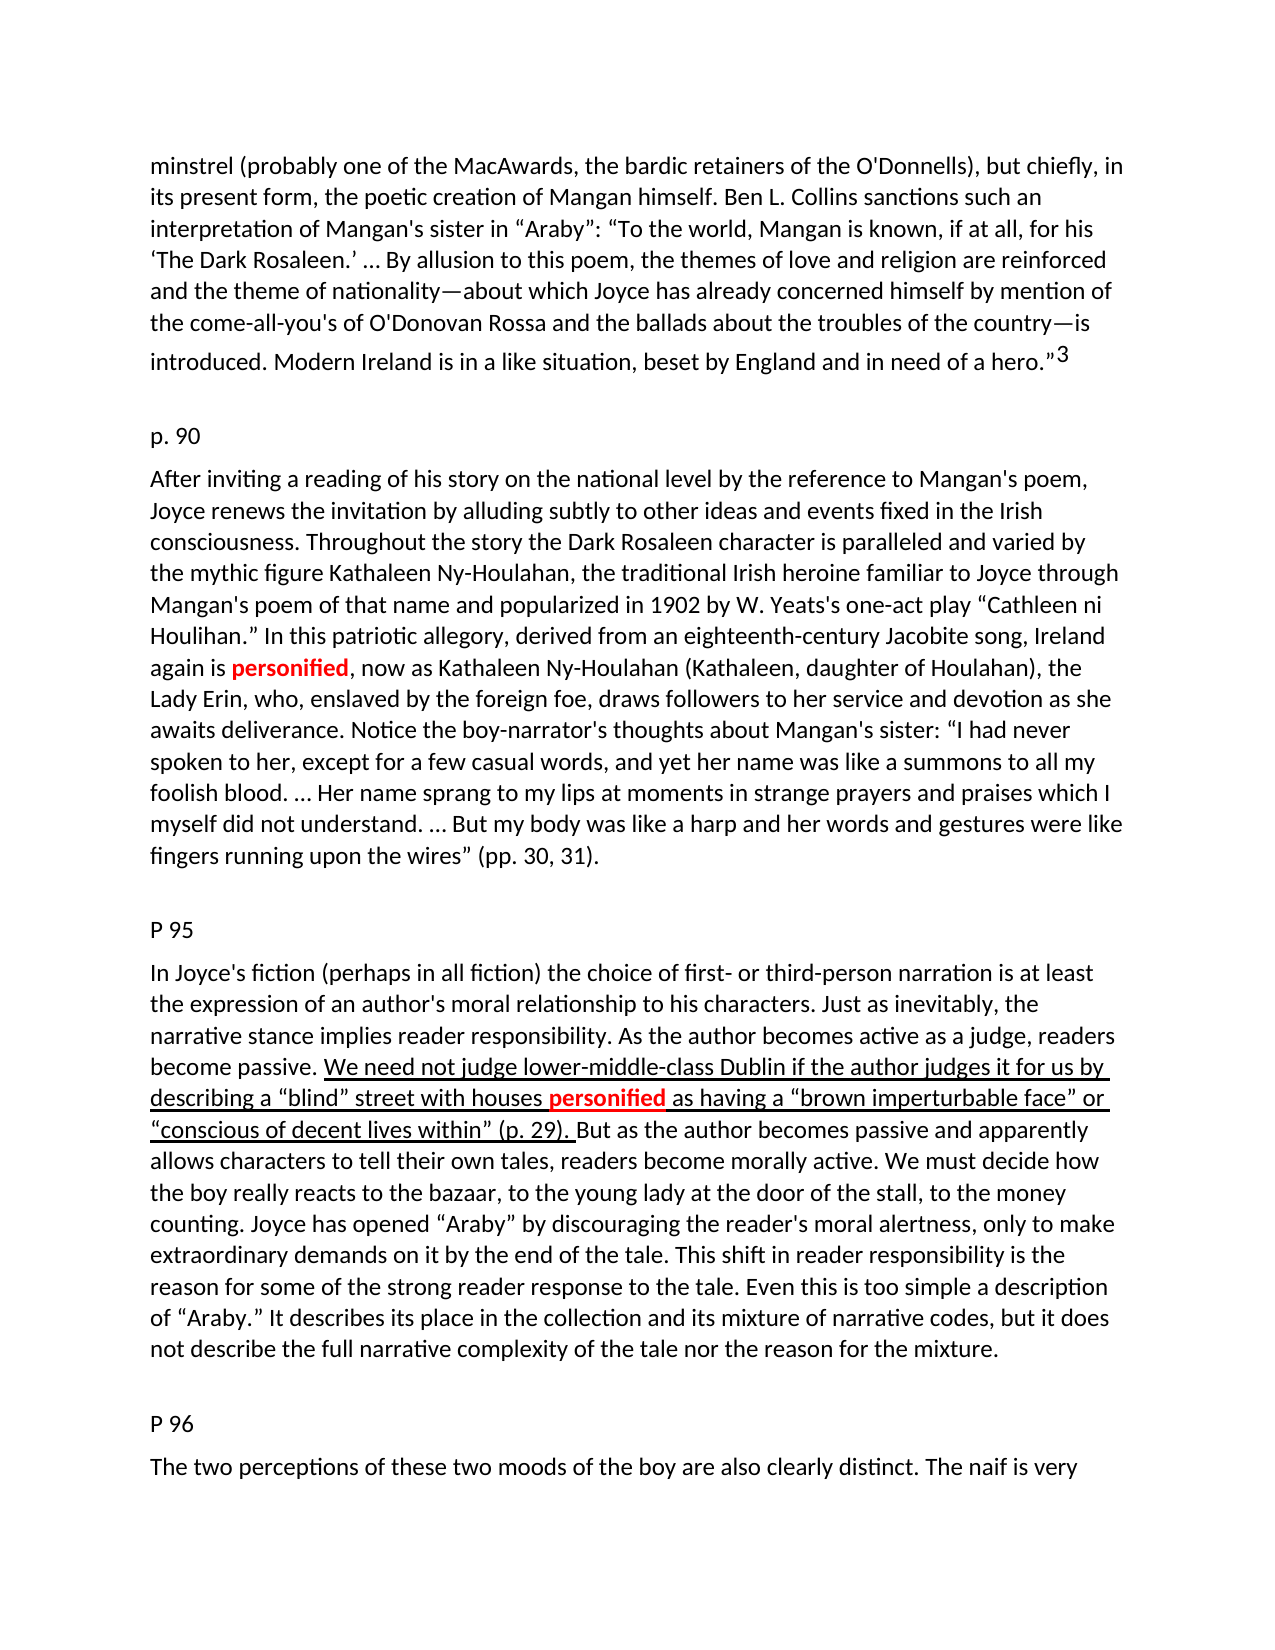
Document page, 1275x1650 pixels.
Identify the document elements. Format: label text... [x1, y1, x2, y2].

text P 95 [150, 914, 1125, 945]
text After inviting a reading of his story on the national level by the reference to Mangan's poem, Joyce renews the invitation by alluding subtly to other ideas and events fixed in the Irish consciousness. Throughout the story the Dark Rosaleen character is paralleled and varied by the mythic figure Kathaleen Ny-Houlahan, the traditional Irish heroine familiar to Joyce through Mangan's poem of that name and popularized in 1902 by W. Yeats's one-act play “Cathleen ni Houlihan.” In this patriotic allegory, derived from an eighteenth-century Jacobite song, Ireland again is personified, now as Kathaleen Ny-Houlahan (Kathaleen, daughter of Houlahan), the Lady Erin, who, enslaved by the foreign foe, draws followers to her service and devotion as she awaits deliverance. Notice the boy-narrator's thoughts about Mangan's sister: “I had never spoken to her, except for a few casual words, and yet her name was like a summons to all my foolish blood. … Her name sprang to my lips at moments in strange prayers and praises which I myself did not understand. … But my body was like a harp and her words and gestures were like fingers running upon the wires” (pp. 30, 31). [150, 463, 1125, 870]
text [150, 1451, 1125, 1481]
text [150, 150, 1125, 376]
text P 96 [150, 1408, 1125, 1438]
text p. 90 [150, 421, 1125, 451]
text In Joyce's fiction (perhaps in all fiction) the choice of first- or third-person narration is at least the expression of an author's moral relationship to his characters. Just as inevitably, the narrative stance implies reader responsibility. As the author becomes active as a judge, readers become passive. We need not judge lower-middle-class Dublin if the author judges it for us by describing a “blind” street with houses personified as having a “brown imperturbable face” or “conscious of decent lives within” (p. 29). But as the author becomes passive and apparently allows characters to tell their own tales, readers become morally active. We must decide how the boy really reacts to the bazaar, to the young lady at the door of the stall, to the money counting. Joyce has opened “Araby” by discouraging the reader's moral alertness, only to make extraordinary demands on it by the end of the tale. This shift in reader responsibility is the reason for some of the strong reader response to the tale. Even this is too simple a description of “Araby.” It describes its place in the collection and its mixture of narrative codes, but it does not describe the full narrative complexity of the tale nor the reason for the mixture. [150, 957, 1125, 1364]
